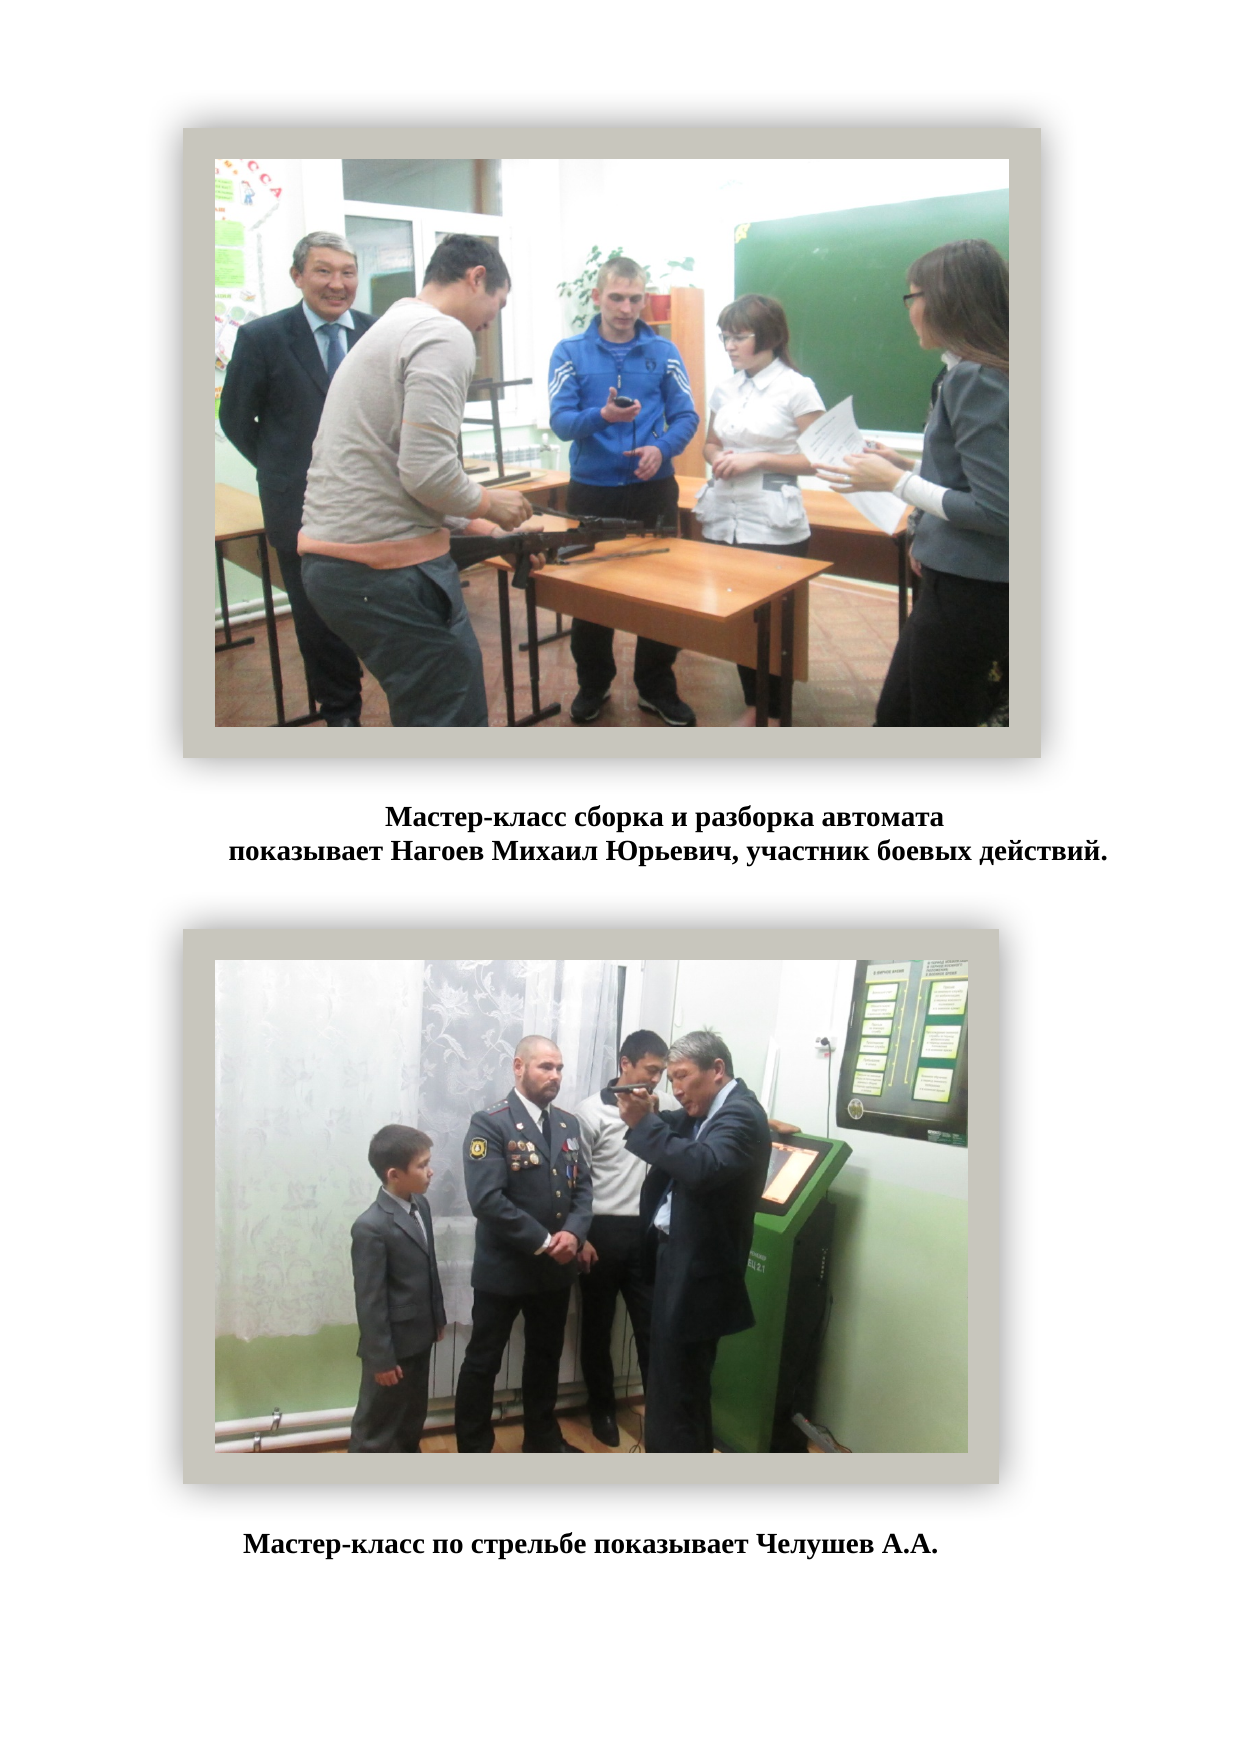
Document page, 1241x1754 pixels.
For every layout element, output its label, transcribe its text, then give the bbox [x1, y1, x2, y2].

picture [215, 960, 968, 1453]
picture [215, 159, 1009, 727]
text показывает Нагоев Михаил Юрьевич, участник боевых действий. [177, 833, 1152, 867]
text Мастер-класс по стрельбе показывает Челушев А.А. [177, 1526, 1152, 1560]
text Мастер-класс сборка и разборка автомата [177, 799, 1152, 833]
